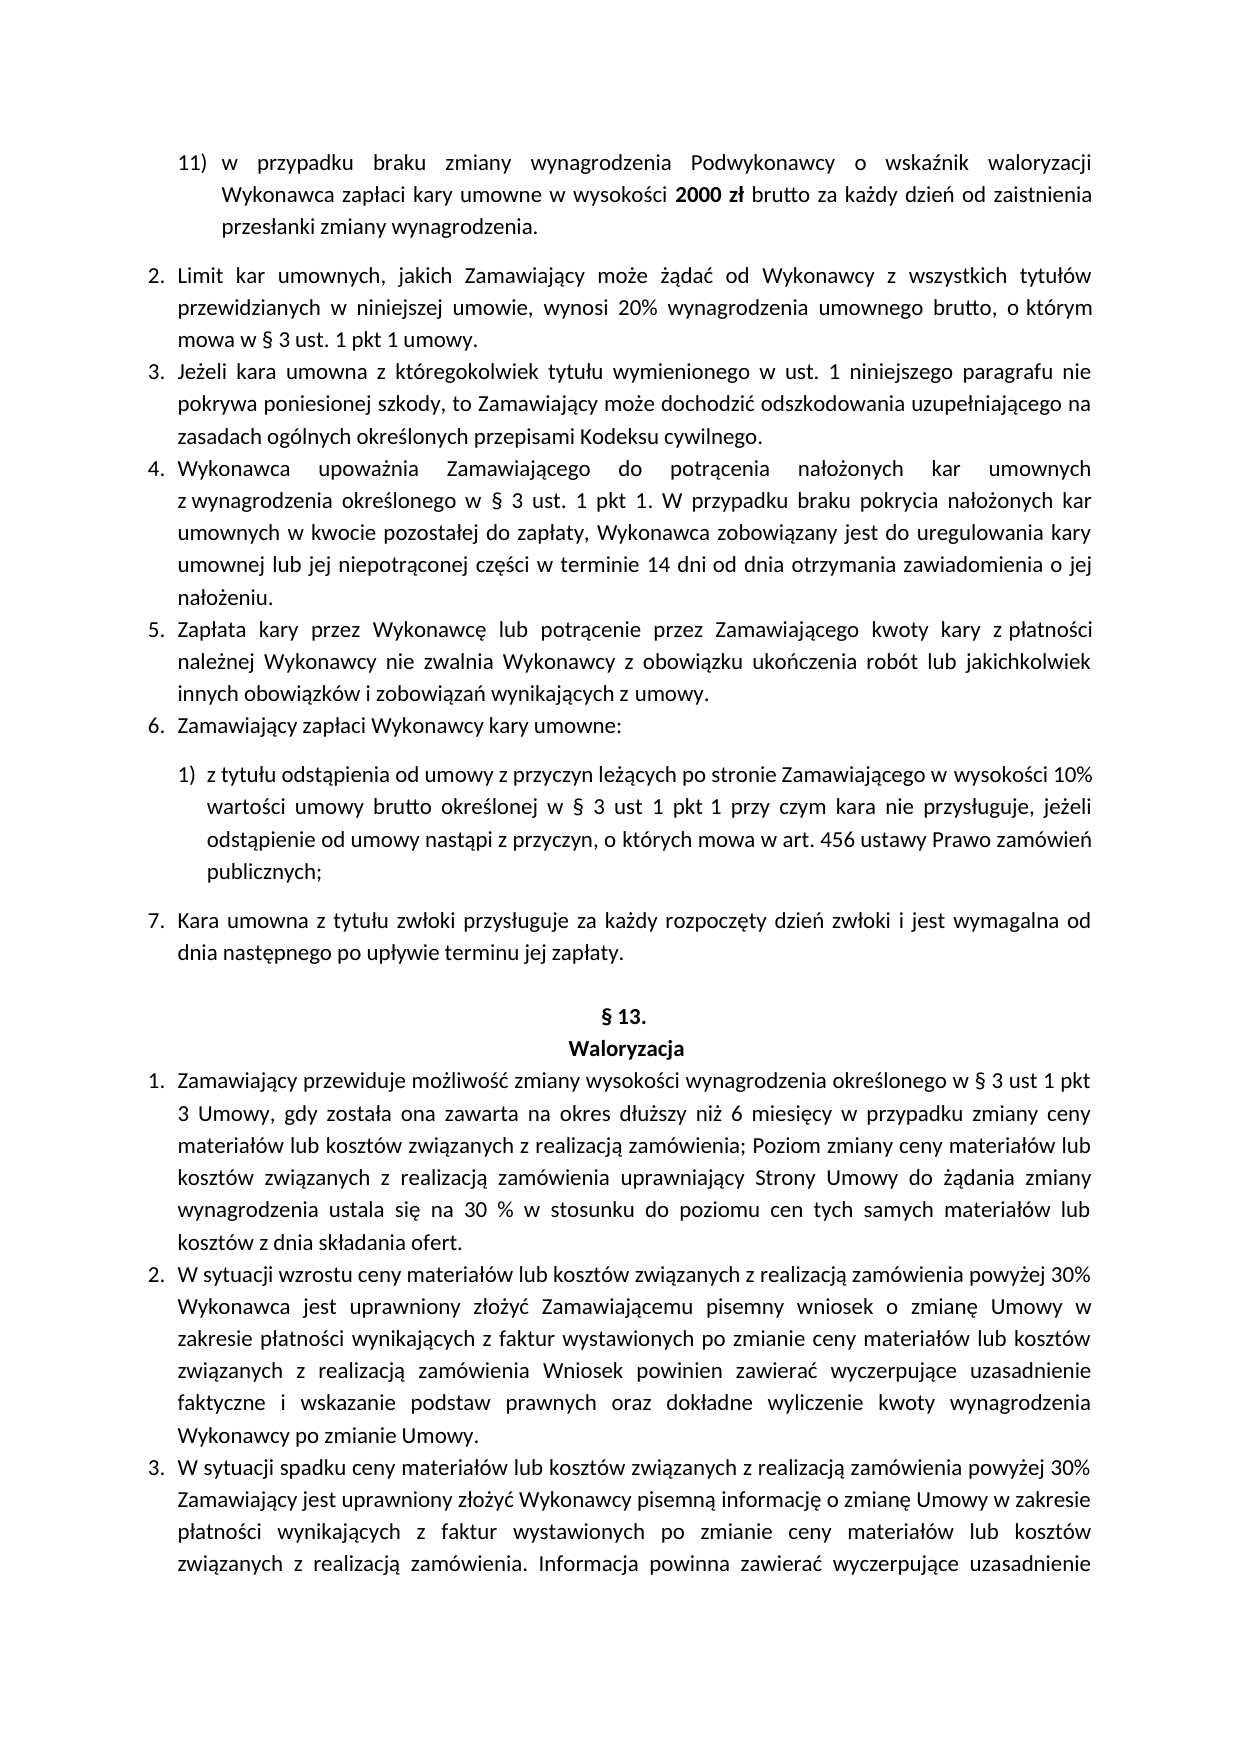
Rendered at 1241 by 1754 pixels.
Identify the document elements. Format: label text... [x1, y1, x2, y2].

list Jeżeli kara umowna z któregokolwiek tytułu wymienionego w ust. 1 niniejszego paragrafu nie pokrywa poniesionej szkody, to Zamawiający może dochodzić odszkodowania uzupełniającego na zasadach ogólnych określonych przepisami Kodeksu cywilnego. [148, 357, 1093, 450]
list Limit kar umownych, jakich Zamawiający może żądać od Wykonawcy z wszystkich tytułów przewidzianych w niniejszej umowie, wynosi 20% wynagrodzenia umownego brutto, o którym mowa w § 3 ust. 1 pkt 1 umowy. [148, 261, 1093, 353]
list w przypadku braku zmiany wynagrodzenia Podwykonawcy o wskaźnik waloryzacji Wykonawca zapłaci kary umowne w wysokości 2000 zł brutto za każdy dzień od zaistnienia przesłanki zmiany wynagrodzenia. [177, 148, 1093, 240]
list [148, 1453, 1093, 1577]
text Waloryzacja [155, 1034, 1093, 1062]
list Kara umowna z tytułu zwłoki przysługuje za każdy rozpoczęty dzień zwłoki i jest wymagalna od dnia następnego po upływie terminu jej zapłaty. [148, 906, 1093, 966]
list Zapłata kary przez Wykonawcę lub potrącenie przez Zamawiającego kwoty kary z płatności należnej Wykonawcy nie zwalnia Wykonawcy z obowiązku ukończenia robót lub jakichkolwiek innych obowiązków i zobowiązań wynikających z umowy. [148, 615, 1093, 707]
list Wykonawca upoważnia Zamawiającego do potrącenia nałożonych kar umownych z wynagrodzenia określonego w § 3 ust. 1 pkt 1. W przypadku braku pokrycia nałożonych kar umownych w kwocie pozostałej do zapłaty, Wykonawca zobowiązany jest do uregulowania kary umownej lub jej niepotrąconej części w terminie 14 dni od dnia otrzymania zawiadomienia o jej nałożeniu. [148, 454, 1093, 611]
list Zamawiający zapłaci Wykonawcy kary umowne: [148, 711, 1093, 739]
text § 13. [155, 1002, 1093, 1030]
list Zamawiający przewiduje możliwość zmiany wysokości wynagrodzenia określonego w § 3 ust 1 pkt 3 Umowy, gdy została ona zawarta na okres dłuższy niż 6 miesięcy w przypadku zmiany ceny materiałów lub kosztów związanych z realizacją zamówienia; Poziom zmiany ceny materiałów lub kosztów związanych z realizacją zamówienia uprawniający Strony Umowy do żądania zmiany wynagrodzenia ustala się na 30 % w stosunku do poziomu cen tych samych materiałów lub kosztów z dnia składania ofert. [148, 1067, 1093, 1256]
list z tytułu odstąpienia od umowy z przyczyn leżących po stronie Zamawiającego w wysokości 10% wartości umowy brutto określonej w § 3 ust 1 pkt 1 przy czym kara nie przysługuje, jeżeli odstąpienie od umowy nastąpi z przyczyn, o których mowa w art. 456 ustawy Prawo zamówień publicznych; [177, 760, 1093, 885]
list W sytuacji wzrostu ceny materiałów lub kosztów związanych z realizacją zamówienia powyżej 30% Wykonawca jest uprawniony złożyć Zamawiającemu pisemny wniosek o zmianę Umowy w zakresie płatności wynikających z faktur wystawionych po zmianie ceny materiałów lub kosztów związanych z realizacją zamówienia Wniosek powinien zawierać wyczerpujące uzasadnienie faktyczne i wskazanie podstaw prawnych oraz dokładne wyliczenie kwoty wynagrodzenia Wykonawcy po zmianie Umowy. [148, 1260, 1093, 1449]
